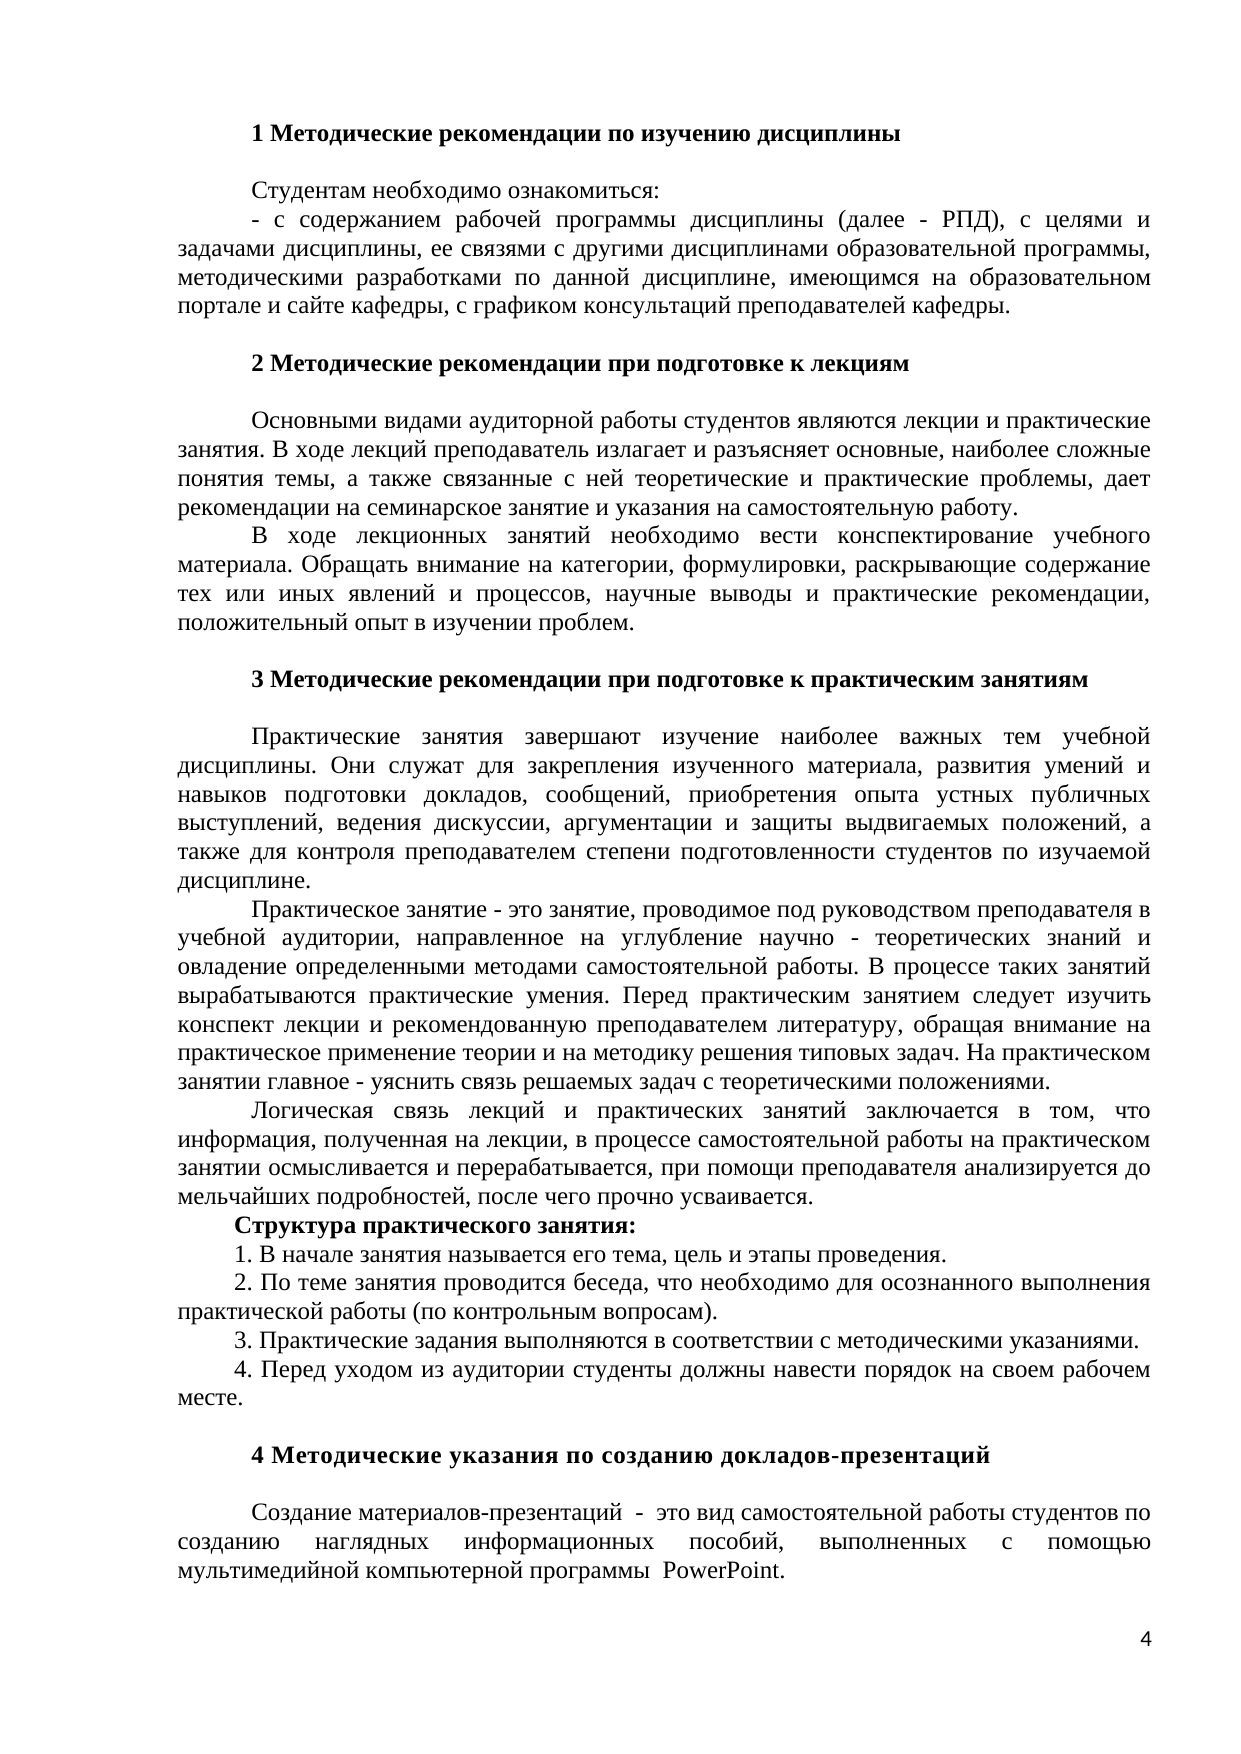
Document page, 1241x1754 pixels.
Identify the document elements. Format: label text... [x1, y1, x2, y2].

text 3 Методические рекомендации при подготовке к практическим занятиям [177, 664, 1152, 693]
text 4. Перед уходом из аудитории студенты должны навести порядок на своем рабочем месте. [177, 1354, 1152, 1411]
text Основными видами аудиторной работы студентов являются лекции и практические занятия. В ходе лекций преподаватель излагает и разъясняет основные, наиболее сложные понятия темы, а также связанные с ней теоретические и практические проблемы, дает рекомендации на семинарское занятие и указания на самостоятельную работу. [177, 406, 1152, 521]
text Логическая связь лекций и практических занятий заключается в том, что информация, полученная на лекции, в процессе самостоятельной работы на практическом занятии осмысливается и перерабатывается, при помощи преподавателя анализируется до мельчайших подробностей, после чего прочно усваивается. [177, 1095, 1152, 1210]
text В ходе лекционных занятий необходимо вести конспектирование учебного материала. Обращать внимание на категории, формулировки, раскрывающие содержание тех или иных явлений и процессов, научные выводы и практические рекомендации, положительный опыт в изучении проблем. [177, 521, 1152, 636]
text 2. По теме занятия проводится беседа, что необходимо для осознанного выполнения практической работы (по контрольным вопросам). [177, 1267, 1152, 1325]
text 1 Методические рекомендации по изучению дисциплины [177, 118, 1152, 147]
text - с содержанием рабочей программы дисциплины (далее - РПД), с целями и задачами дисциплины, ее связями с другими дисциплинами образовательной программы, методическими разработками по данной дисциплине, имеющимся на образовательном портале и сайте кафедры, с графиком консультаций преподавателей кафедры. [177, 204, 1152, 319]
text Студентам необходимо ознакомиться: [177, 176, 1152, 204]
text 1. В начале занятия называется его тема, цель и этапы проведения. [177, 1239, 1152, 1267]
text Практическое занятие - это занятие, проводимое под руководством преподавателя в учебной аудитории, направленное на углубление научно - теоретических знаний и овладение определенными методами самостоятельной работы. В процессе таких занятий вырабатываются практические умения. Перед практическим занятием следует изучить конспект лекции и рекомендованную преподавателем литературу, обращая внимание на практическое применение теории и на методику решения типовых задач. На практическом занятии главное - уяснить связь решаемых задач с теоретическими положениями. [177, 894, 1152, 1095]
text 3. Практические задания выполняются в соответствии с методическими указаниями. [177, 1325, 1152, 1354]
text Практические занятия завершают изучение наиболее важных тем учебной дисциплины. Они служат для закрепления изученного материала, развития умений и навыков подготовки докладов, сообщений, приобретения опыта устных публичных выступлений, ведения дискуссии, аргументации и защиты выдвигаемых положений, а также для контроля преподавателем степени подготовленности студентов по изучаемой дисциплине. [177, 721, 1152, 894]
text Создание материалов-презентаций - это вид самостоятельной работы студентов по созданию наглядных информационных пособий, выполненных с помощью мультимедийной компьютерной программы PowerPoint. [177, 1497, 1152, 1584]
text 4 Методические указания по созданию докладов-презентаций [177, 1440, 1152, 1469]
text Структура практического занятия: [177, 1210, 1152, 1239]
text 2 Методические рекомендации при подготовке к лекциям [177, 348, 1152, 377]
